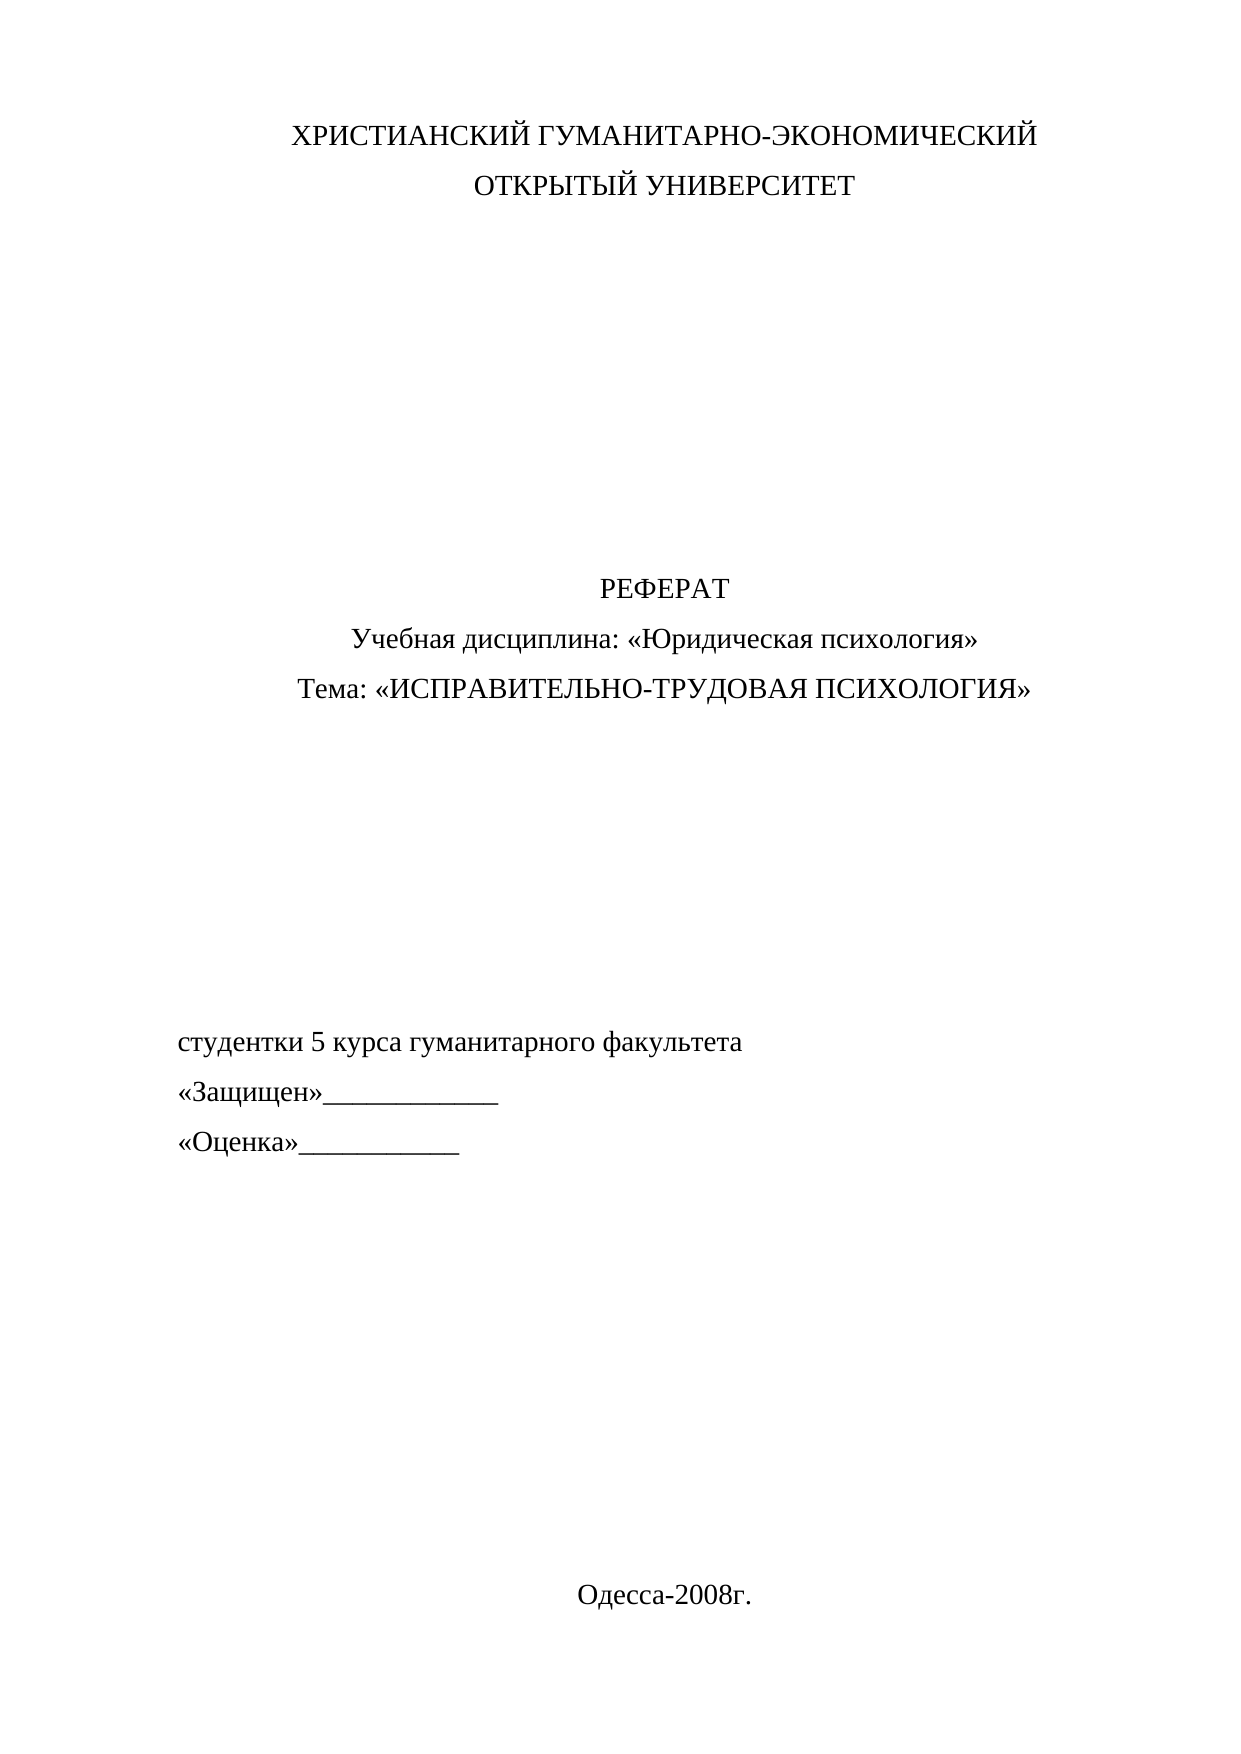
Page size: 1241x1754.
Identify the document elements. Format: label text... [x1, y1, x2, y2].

text Учебная дисциплина: «Юридическая психология» [177, 621, 1152, 655]
text Тема: «ИСПРАВИТЕЛЬНО-ТРУДОВАЯ ПСИХОЛОГИЯ» [177, 672, 1152, 705]
text ХРИСТИАНСКИЙ ГУМАНИТАРНО-ЭКОНОМИЧЕСКИЙ [177, 118, 1152, 152]
text студентки 5 курса гуманитарного факультета [177, 1024, 1152, 1057]
text «Оценка»___________ [177, 1124, 1152, 1158]
text ОТКРЫТЫЙ УНИВЕРСИТЕТ [177, 168, 1152, 202]
text РЕФЕРАТ [177, 571, 1152, 604]
text Одесса-2008г. [177, 1577, 1152, 1611]
text «Защищен»____________ [177, 1074, 1152, 1108]
